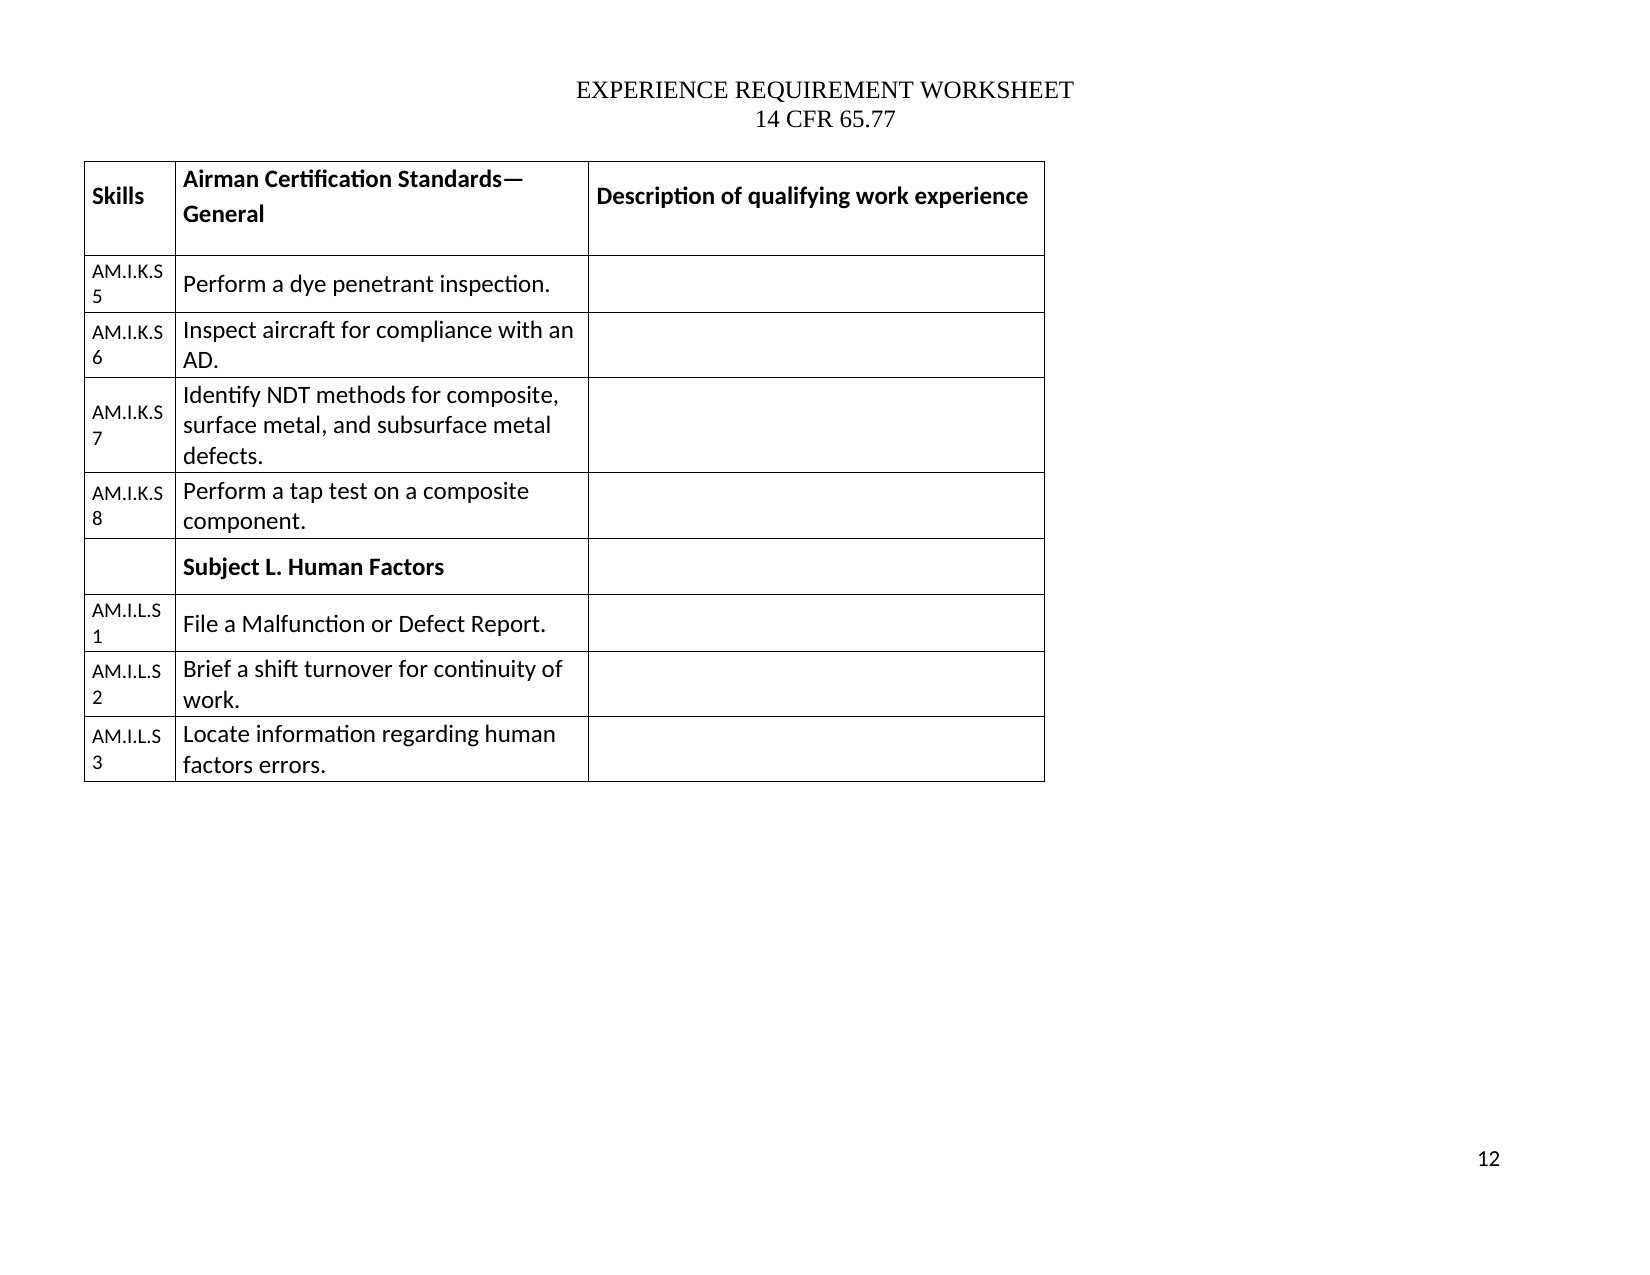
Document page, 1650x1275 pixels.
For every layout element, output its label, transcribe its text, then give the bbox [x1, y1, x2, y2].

table_cell AM.I.K.S7 [85, 378, 175, 472]
table_header Airman Certification Standards—General [176, 162, 588, 255]
table_cell [589, 652, 1044, 716]
table_cell [589, 473, 1044, 537]
table_cell File a Malfunction or Defect Report. [176, 595, 588, 651]
table_cell [589, 539, 1044, 594]
table_cell Identify NDT methods for composite, surface metal, and subsurface metal defects. [176, 378, 588, 472]
table_cell Brief a shift turnover for continuity of work. [176, 652, 588, 716]
table_header Skills [85, 162, 175, 255]
table_cell AM.I.L.S2 [85, 652, 175, 716]
table_cell Locate information regarding human factors errors. [176, 717, 588, 781]
table_cell AM.I.L.S1 [85, 595, 175, 651]
table_cell Subject L. Human Factors [176, 539, 588, 594]
table_cell [589, 256, 1044, 312]
table_cell Inspect aircraft for compliance with an AD. [176, 313, 588, 377]
table_cell AM.I.K.S5 [85, 256, 175, 312]
table_cell [589, 595, 1044, 651]
table_cell [589, 717, 1044, 781]
table_cell [589, 378, 1044, 472]
table_cell AM.I.L.S3 [85, 717, 175, 781]
table_cell [85, 539, 175, 594]
table_cell AM.I.K.S6 [85, 313, 175, 377]
table_header Description of qualifying work experience [589, 162, 1044, 255]
table_cell Perform a dye penetrant inspection. [176, 256, 588, 312]
table_cell [589, 313, 1044, 377]
table_cell Perform a tap test on a composite component. [176, 473, 588, 537]
table_cell AM.I.K.S8 [85, 473, 175, 537]
